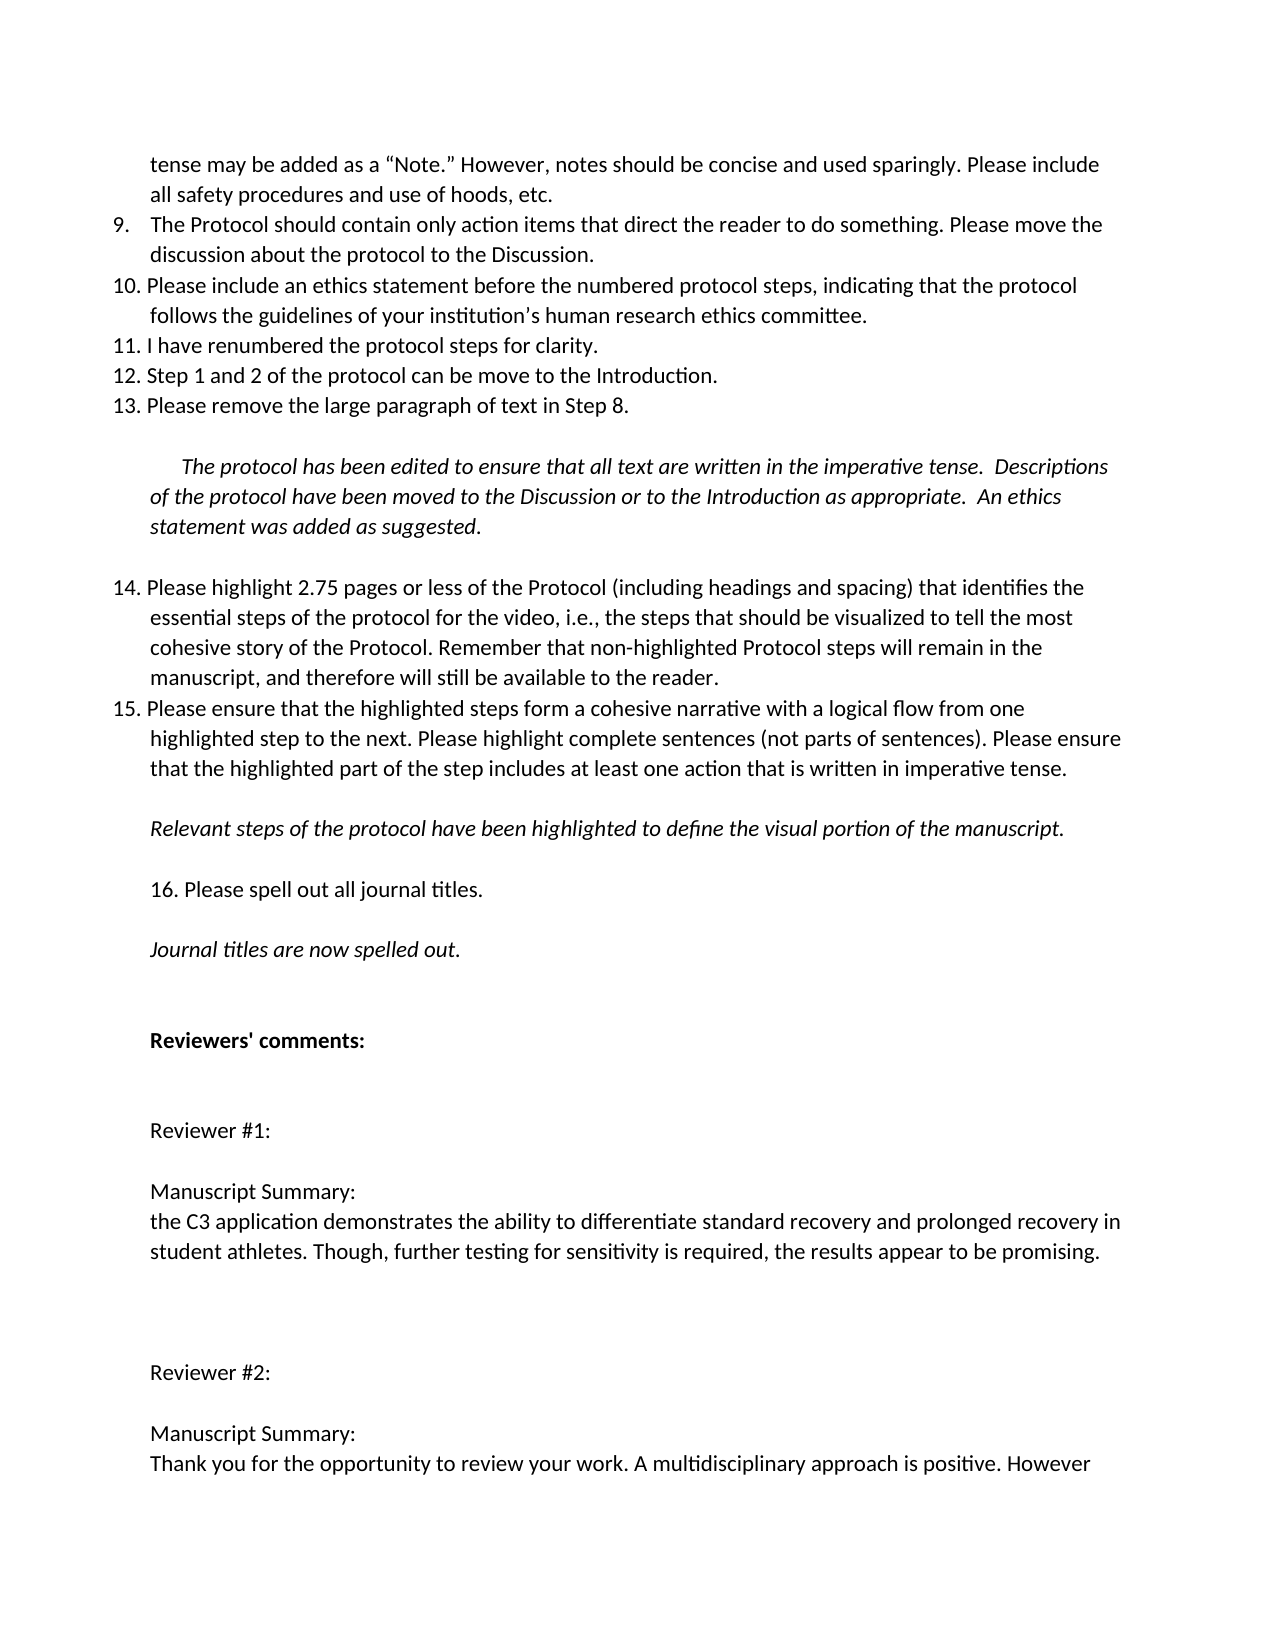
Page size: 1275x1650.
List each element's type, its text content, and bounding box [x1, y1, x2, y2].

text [150, 1026, 1125, 1477]
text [112, 150, 1125, 208]
text 9. The Protocol should contain only action items that direct the reader to do something. Please move the discussion about the protocol to the Discussion. [112, 210, 1125, 269]
text 16. Please spell out all journal titles. Journal titles are now spelled out. [150, 845, 1125, 994]
text 15. Please ensure that the highlighted steps form a cohesive narrative with a logical flow from one highlighted step to the next. Please highlight complete sentences (not parts of sentences). Please ensure that the highlighted part of the step includes at least one action that is written in imperative tense. [112, 694, 1125, 782]
text 11. I have renumbered the protocol steps for clarity. 12. Step 1 and 2 of the protocol can be move to the Introduction. 13. Please remove the large paragraph of text in Step 8. [112, 331, 1125, 420]
text Relevant steps of the protocol have been highlighted to define the visual portion of the manuscript. [150, 814, 1125, 843]
text The protocol has been edited to ensure that all text are written in the imperative tense. Descriptions of the protocol have been moved to the Discussion or to the Introduction as appropriate. An ethics statement was added as suggested. [150, 452, 1125, 541]
text 14. Please highlight 2.75 pages or less of the Protocol (including headings and spacing) that identifies the essential steps of the protocol for the video, i.e., the steps that should be visualized to tell the most cohesive story of the Protocol. Remember that non-highlighted Protocol steps will remain in the manuscript, and therefore will still be available to the reader. [112, 573, 1125, 692]
text 10. Please include an ethics statement before the numbered protocol steps, indicating that the protocol follows the guidelines of your institution’s human research ethics committee. [112, 271, 1125, 329]
